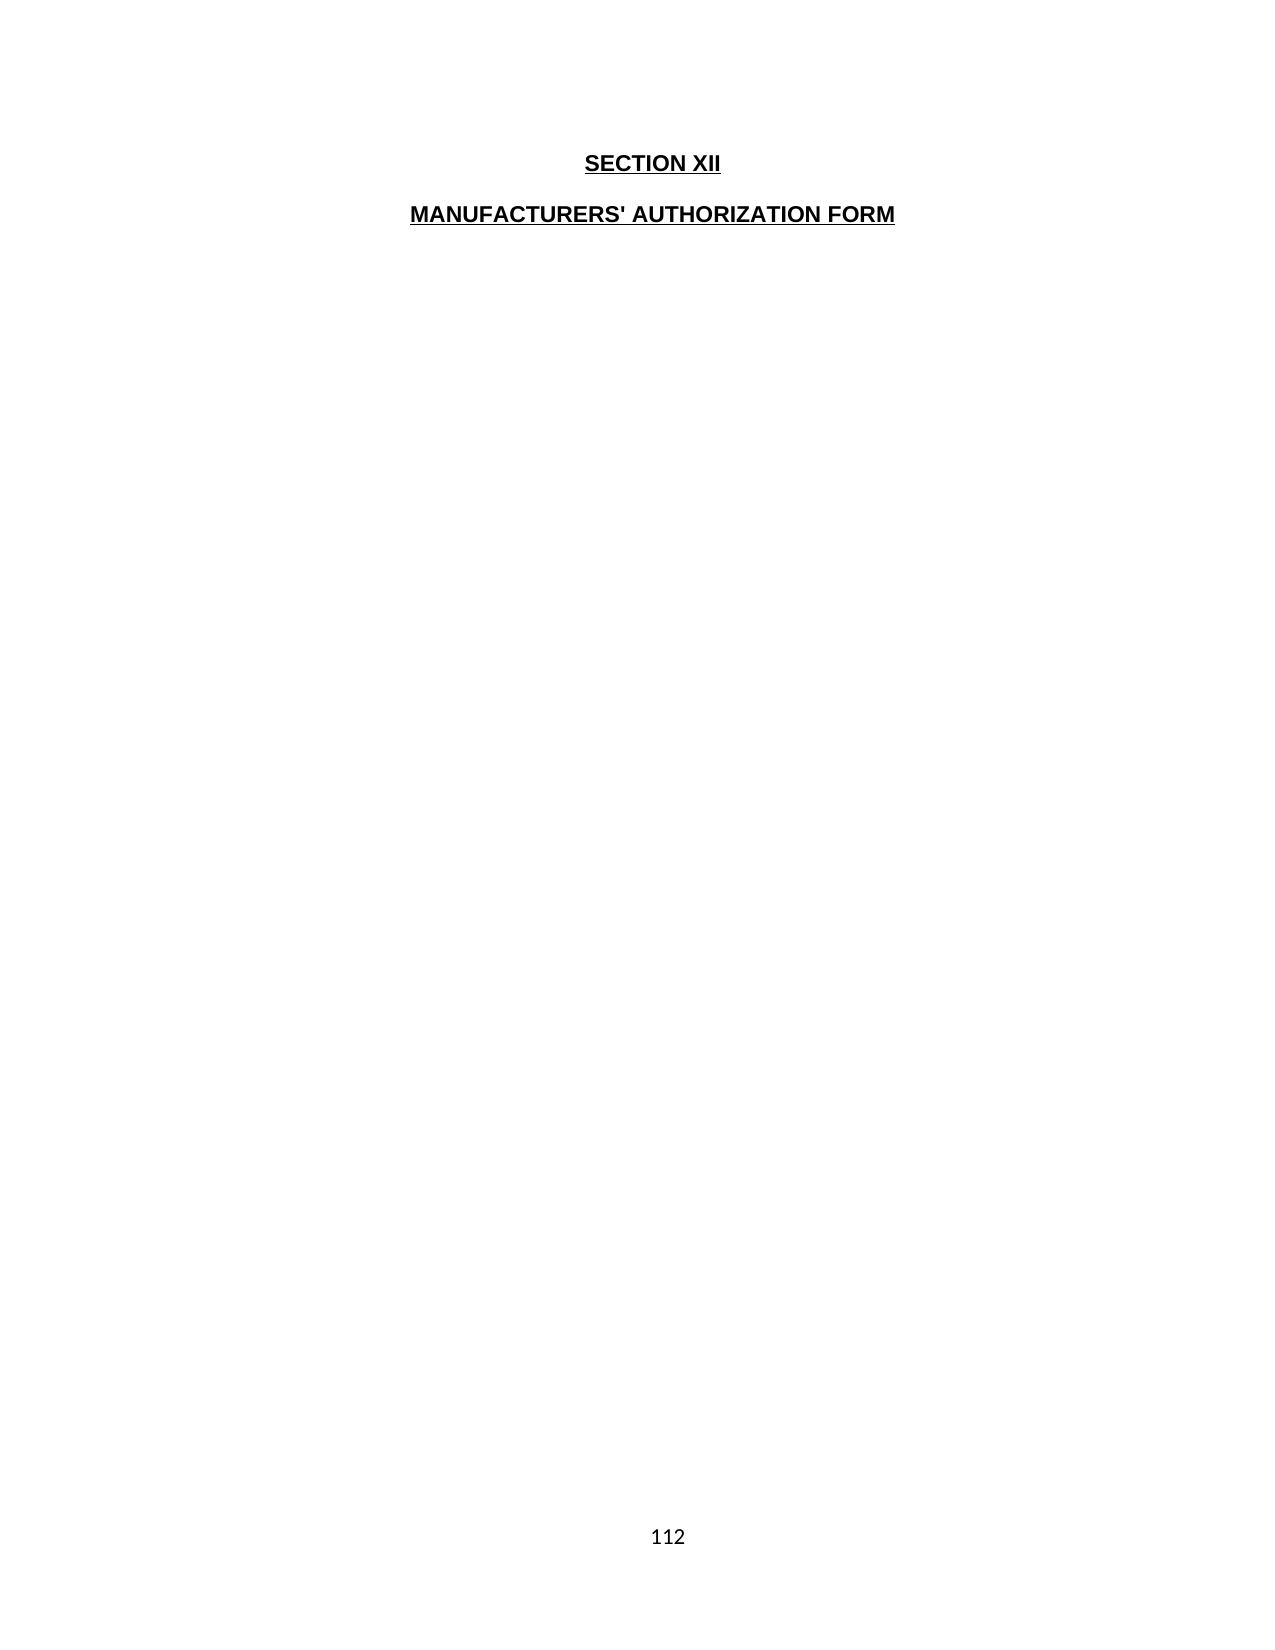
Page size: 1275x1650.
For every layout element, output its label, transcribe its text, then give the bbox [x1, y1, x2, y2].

text MANUFACTURERS' AUTHORIZATION FORM [180, 201, 1125, 227]
text SECTION XII [180, 150, 1125, 176]
